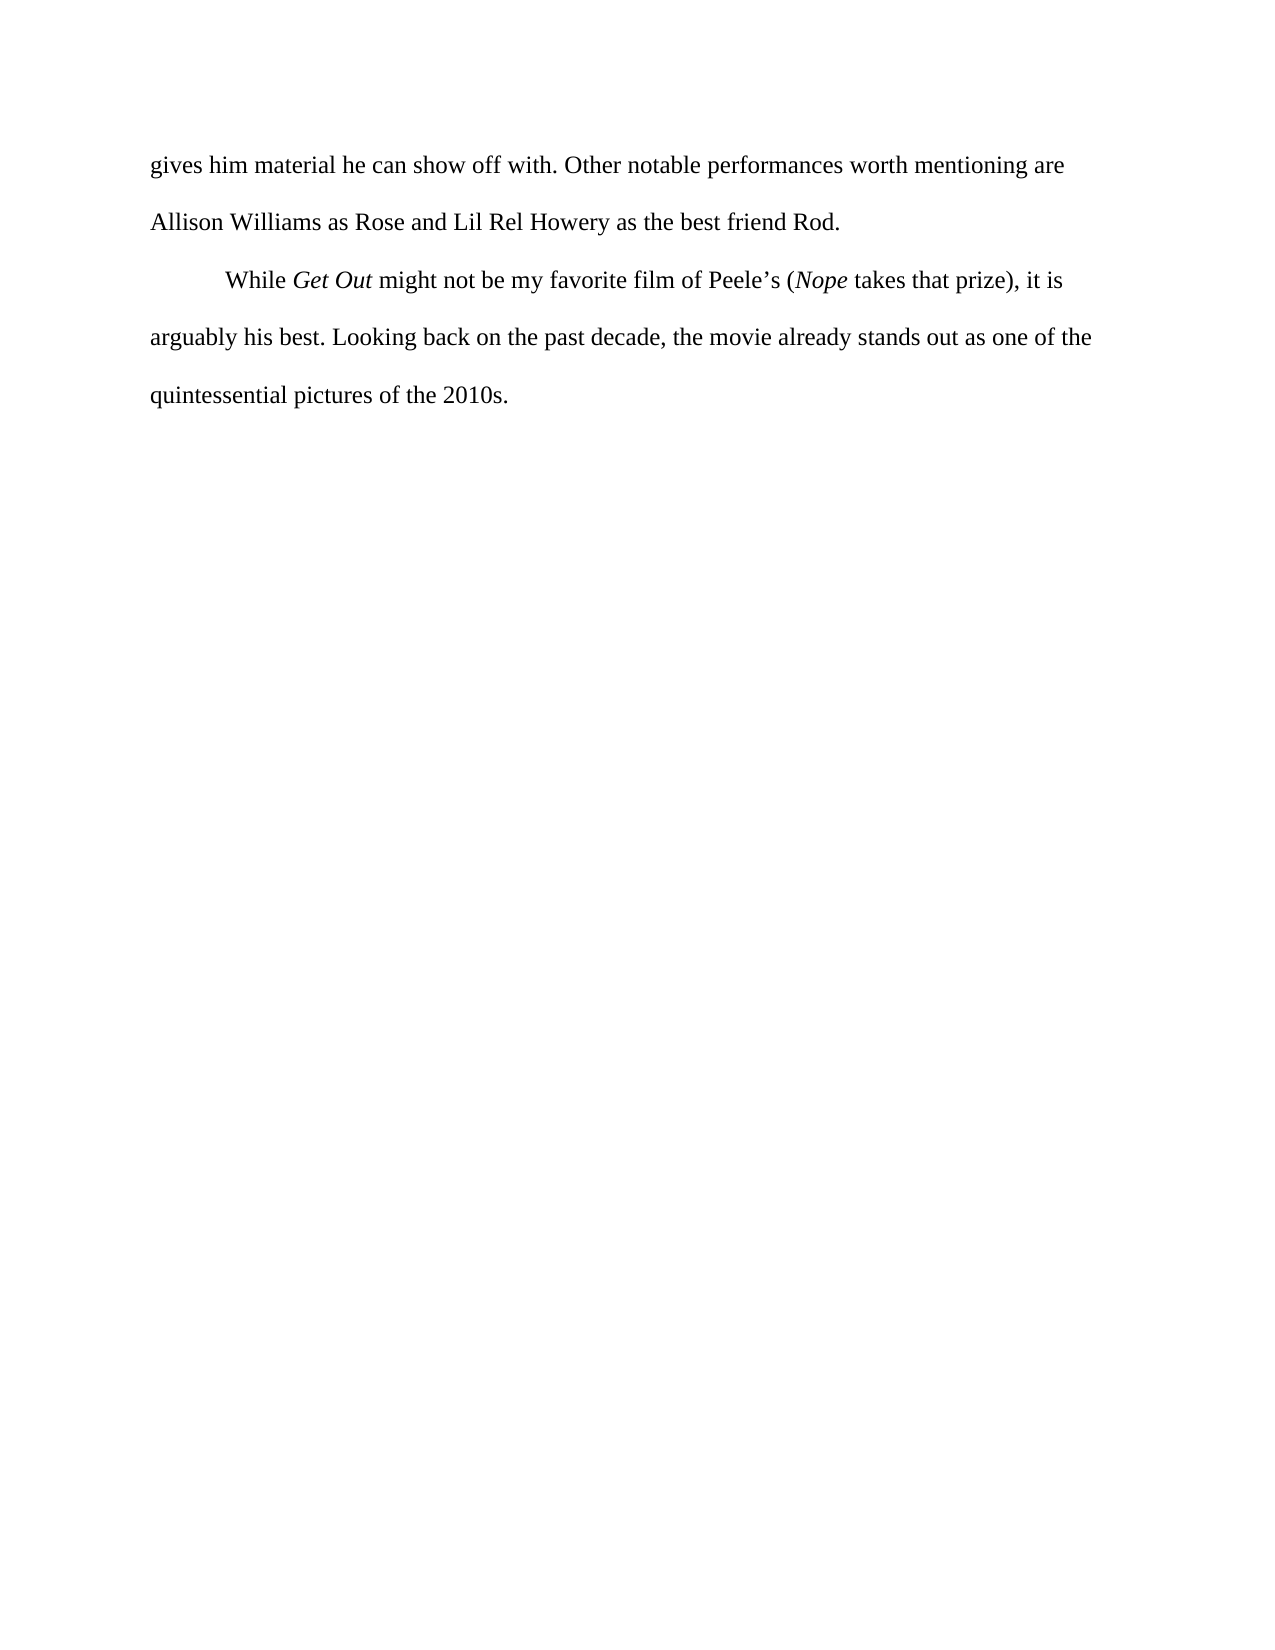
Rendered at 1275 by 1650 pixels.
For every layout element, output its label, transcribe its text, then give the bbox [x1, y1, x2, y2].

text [150, 150, 1125, 236]
text While Get Out might not be my favorite film of Peele’s (Nope takes that prize), it is arguably his best. Looking back on the past decade, the movie already stands out as one of the quintessential pictures of the 2010s. [150, 265, 1125, 409]
